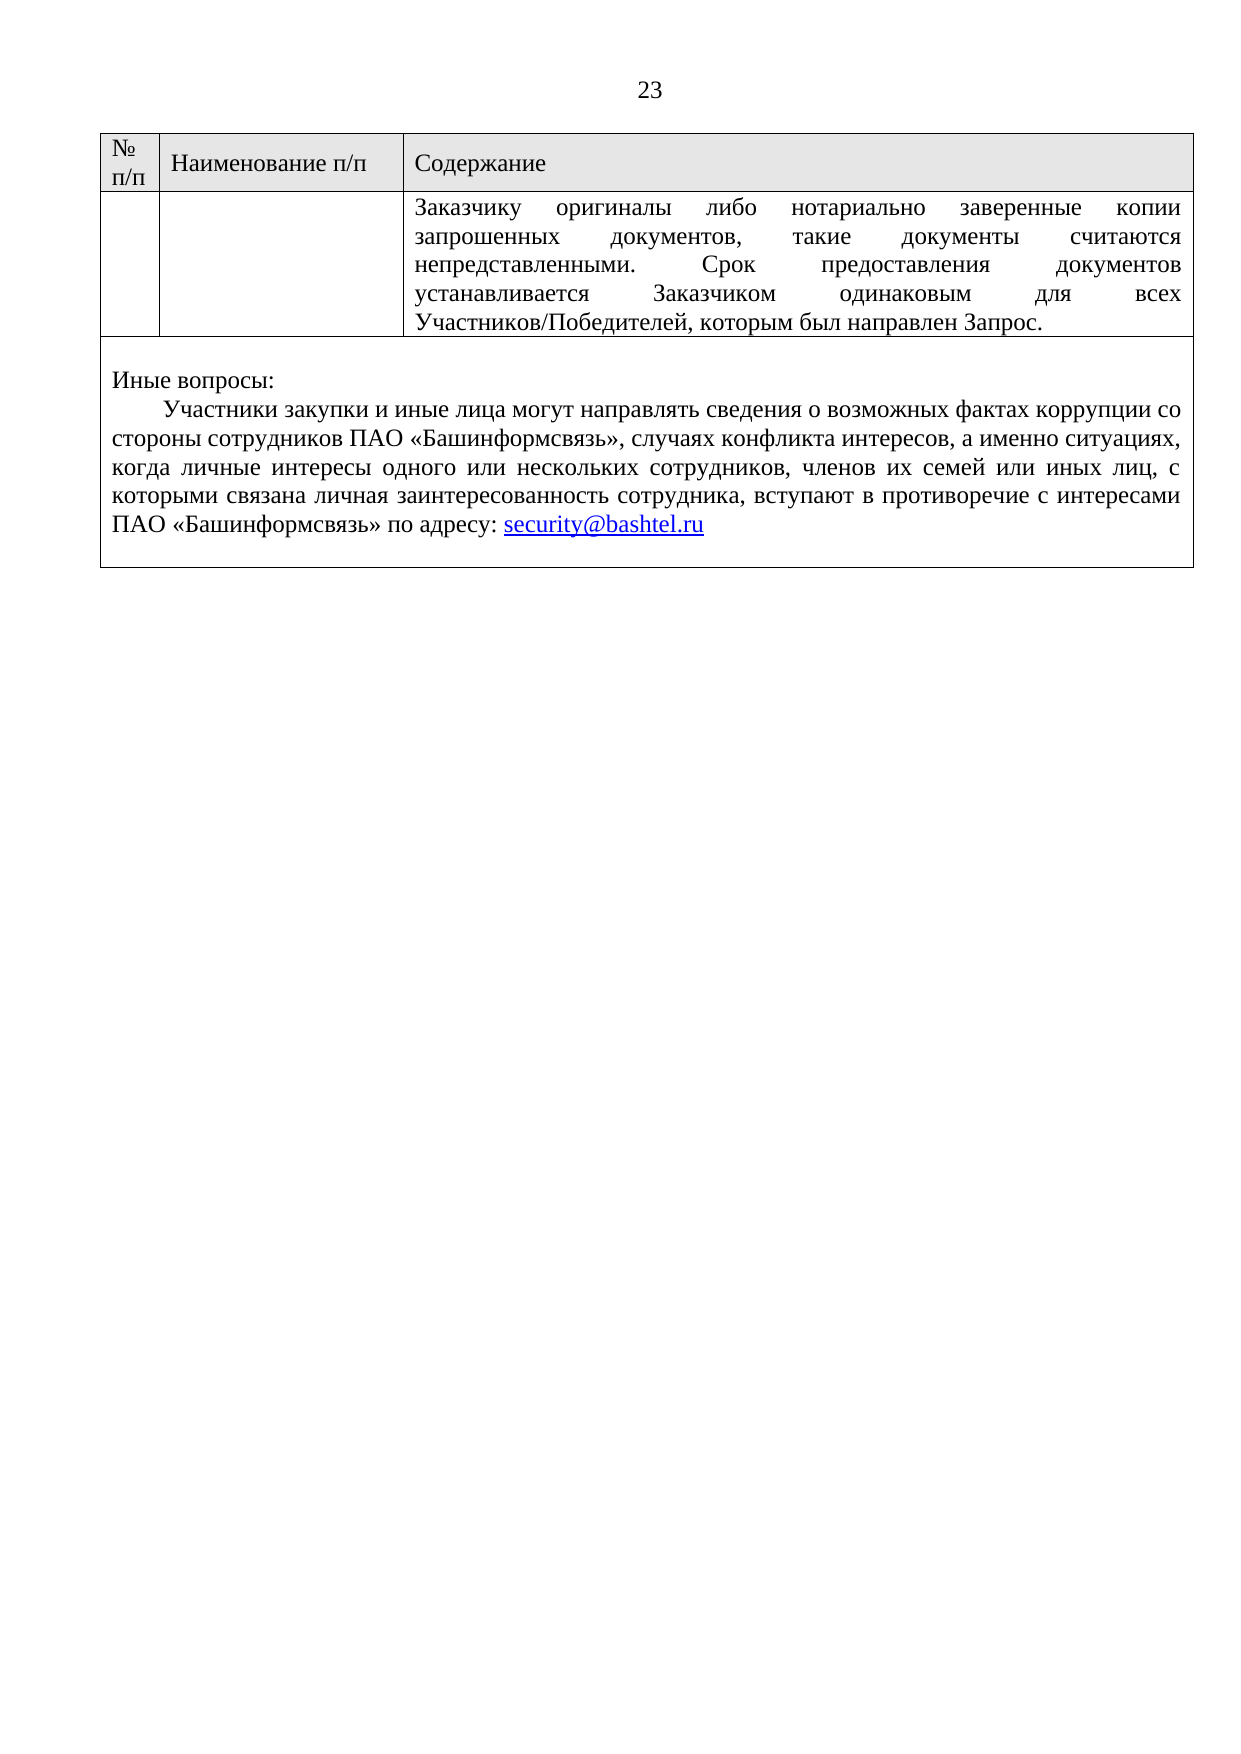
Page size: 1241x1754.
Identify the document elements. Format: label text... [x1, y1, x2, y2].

table_cell [101, 192, 159, 336]
table_header Содержание [404, 134, 1193, 191]
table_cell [404, 192, 1193, 336]
table_header Наименование п/п [160, 134, 403, 191]
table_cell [160, 192, 403, 336]
table_cell Иные вопросы: Участники закупки и иные лица могут направлять сведения о возможных фактах коррупции со стороны сотрудников ПАО «Башинформсвязь», случаях конфликта интересов, а именно ситуациях, когда личные интересы одного или нескольких сотрудников, членов их семей или иных лиц, с которыми связана личная заинтересованность сотрудника, вступают в противоречие с интересами ПАО «Башинформсвязь» по адресу: security@bashtel.ru [101, 337, 1193, 567]
table_header № п/п [101, 134, 159, 191]
